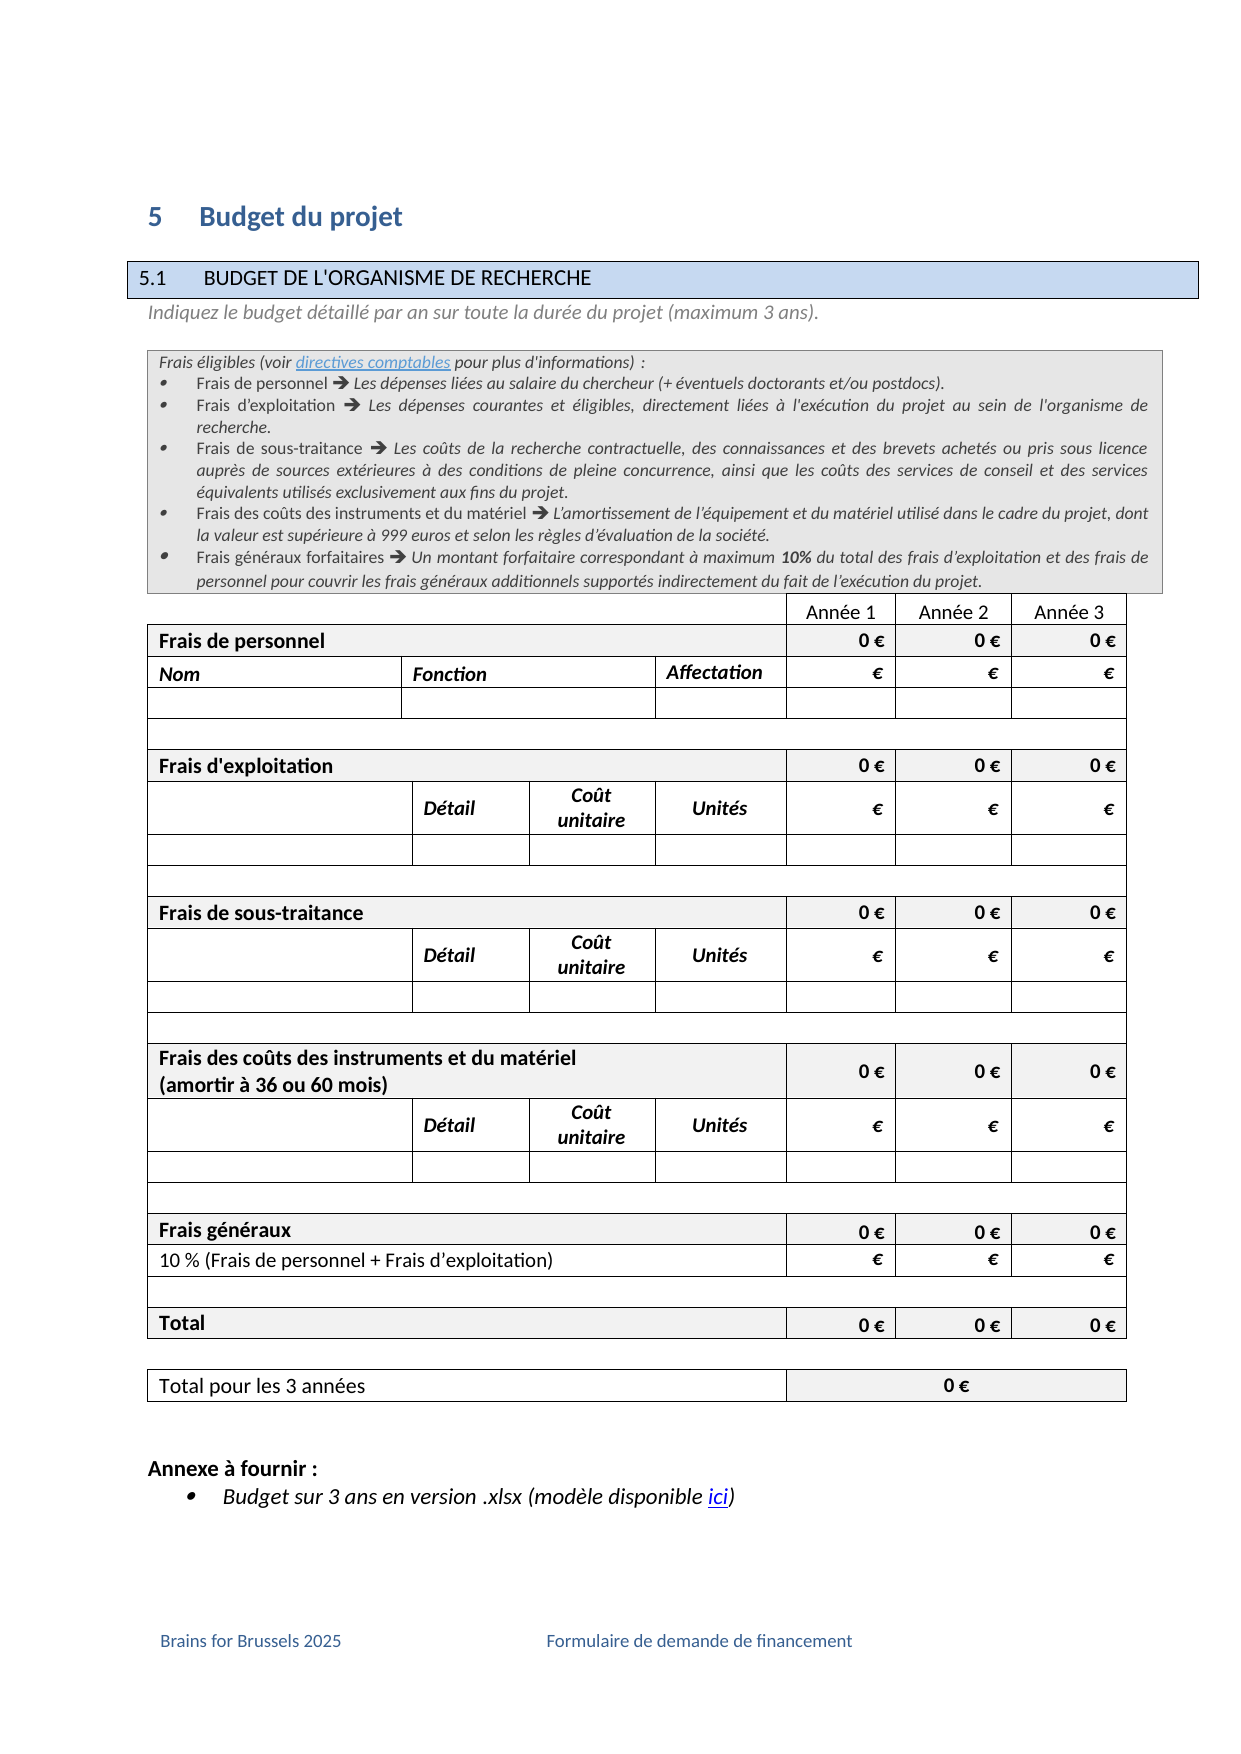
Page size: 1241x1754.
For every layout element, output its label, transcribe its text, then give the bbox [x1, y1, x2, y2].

table_cell 0 € [787, 1214, 895, 1244]
table_cell [655, 594, 786, 624]
table_cell € [787, 657, 895, 687]
table_cell Coût unitaire [530, 1099, 655, 1151]
table_cell 0 € [787, 1370, 1126, 1401]
table_cell [148, 929, 412, 981]
table_cell 0 € [1012, 897, 1126, 927]
table_cell Unités [656, 929, 786, 981]
table_cell Unités [656, 782, 786, 834]
table_cell € [1012, 1099, 1126, 1151]
table_cell € [896, 657, 1011, 687]
table_cell Détail [413, 782, 529, 834]
table_cell Unités [656, 1099, 786, 1151]
table_cell Total [148, 1308, 786, 1338]
table_cell [412, 594, 529, 624]
table_cell [655, 1339, 786, 1369]
table_header BUDGET DE L'ORGANISME DE RECHERCHE [128, 262, 1198, 298]
table_cell Nom [148, 657, 401, 687]
table_cell Frais d'exploitation [148, 750, 786, 781]
table_cell Frais des coûts des instruments et du matériel (amortir à 36 ou 60 mois) [148, 1044, 786, 1097]
table_cell 0 € [787, 1044, 895, 1097]
table_cell [1012, 982, 1126, 1012]
table_cell [148, 594, 412, 624]
table_cell [896, 1152, 1011, 1182]
table_cell 0 € [787, 625, 895, 656]
table_cell € [896, 1099, 1011, 1151]
table_cell Frais généraux [148, 1214, 786, 1244]
table_cell € [1012, 929, 1126, 981]
table_cell 0 € [1012, 1214, 1126, 1244]
table_cell 0 € [1012, 1044, 1126, 1097]
table_cell [413, 1152, 529, 1182]
table_cell € [787, 1245, 895, 1276]
table_cell 0 € [896, 1044, 1011, 1097]
table_cell € [787, 929, 895, 981]
table_cell [530, 982, 655, 1012]
table_cell [1012, 835, 1126, 865]
table_cell 0 € [787, 897, 895, 927]
table_cell [412, 1339, 529, 1369]
table_cell [656, 982, 786, 1012]
table_cell [148, 719, 1126, 749]
table_cell [530, 835, 655, 865]
table_cell Détail [413, 1099, 529, 1151]
table_cell 0 € [1012, 1308, 1126, 1338]
table_cell [896, 982, 1011, 1012]
table_cell [402, 688, 655, 718]
table_cell [148, 835, 412, 865]
table_cell [413, 835, 529, 865]
table_header Frais éligibles (voir directives comptables pour plus d'informations) : Frais de personnel Les dépenses liées au salaire du chercheur (+ éventuels doctorants et/ou postdocs). Frais d’exploitation Les dépenses courantes et éligibles, directement liées à l'exécution du projet au sein de l'organisme de recherche. Frais de sous-traitance Les coûts de la recherche contractuelle, des connaissances et des brevets achetés ou pris sous licence auprès de sources extérieures à des conditions de pleine concurrence, ainsi que les coûts des services de conseil et des services équivalents utilisés exclusivement aux fins du projet. Frais des coûts des instruments et du matériel L’amortissement de l’équipement et du matériel utilisé dans le cadre du projet, dont la valeur est supérieure à 999 euros et selon les règles d’évaluation de la société. Frais généraux forfaitaires Un montant forfaitaire correspondant à maximum 10% du total des frais d’exploitation et des frais de personnel pour couvrir les frais généraux additionnels supportés indirectement du fait de l’exécution du projet. [148, 351, 1162, 593]
table_cell 0 € [896, 897, 1011, 927]
table_cell 0 € [896, 625, 1011, 656]
table_cell [787, 688, 895, 718]
table_cell [656, 1152, 786, 1182]
table_cell Année 3 [1012, 594, 1126, 624]
table_cell 0 € [896, 1214, 1011, 1244]
text Annexe à fournir : [148, 1454, 1093, 1482]
subtitle Budget du projet [148, 198, 1093, 233]
table_cell Coût unitaire [530, 782, 655, 834]
table_cell € [1012, 782, 1126, 834]
table_cell Total pour les 3 années [148, 1370, 786, 1401]
table_cell [148, 1013, 1126, 1043]
table_cell [530, 1339, 655, 1369]
table_cell [148, 1152, 412, 1182]
table_cell [413, 982, 529, 1012]
list Budget sur 3 ans en version .xlsx (modèle disponible ici) [185, 1482, 1093, 1510]
table_cell € [896, 1245, 1011, 1276]
table_cell [1012, 1152, 1126, 1182]
table_cell 0 € [787, 1308, 895, 1338]
table_cell 0 € [896, 750, 1011, 781]
table_cell Frais de sous-traitance [148, 897, 786, 927]
table_cell [896, 688, 1011, 718]
table_cell 0 € [1012, 625, 1126, 656]
table_cell Année 1 [787, 594, 895, 624]
table_cell [786, 1339, 896, 1369]
table_cell [896, 1339, 1011, 1369]
table_cell [787, 982, 895, 1012]
table_cell [148, 982, 412, 1012]
table_cell [148, 866, 1126, 896]
table_cell [148, 1183, 1126, 1213]
table_cell 10 % (Frais de personnel + Frais d’exploitation) [148, 1245, 786, 1276]
table_cell Fonction [402, 657, 655, 687]
table_cell [530, 1152, 655, 1182]
table_cell [1011, 1339, 1127, 1369]
table_cell Affectation [656, 657, 786, 687]
table_cell [656, 835, 786, 865]
table_cell [656, 688, 786, 718]
table_cell 0 € [896, 1308, 1011, 1338]
table_cell € [896, 782, 1011, 834]
table_cell [148, 688, 401, 718]
table_cell € [896, 929, 1011, 981]
table_cell € [1012, 1245, 1126, 1276]
table_cell € [787, 782, 895, 834]
table_cell Frais de personnel [148, 625, 786, 656]
table_cell [530, 594, 655, 624]
table_cell Détail [413, 929, 529, 981]
table_cell [148, 782, 412, 834]
table_cell [896, 835, 1011, 865]
table_cell 0 € [1012, 750, 1126, 781]
table_cell [148, 1339, 412, 1369]
table_cell [148, 1099, 412, 1151]
table_cell € [787, 1099, 895, 1151]
table_cell € [1012, 657, 1126, 687]
table_cell [1012, 688, 1126, 718]
table_cell [787, 1152, 895, 1182]
table_cell [148, 1277, 1126, 1307]
text Indiquez le budget détaillé par an sur toute la durée du projet (maximum 3 ans). [148, 299, 1093, 324]
table_cell Année 2 [896, 594, 1011, 624]
table_cell [787, 835, 895, 865]
table_cell 0 € [787, 750, 895, 781]
table_cell Coût unitaire [530, 929, 655, 981]
